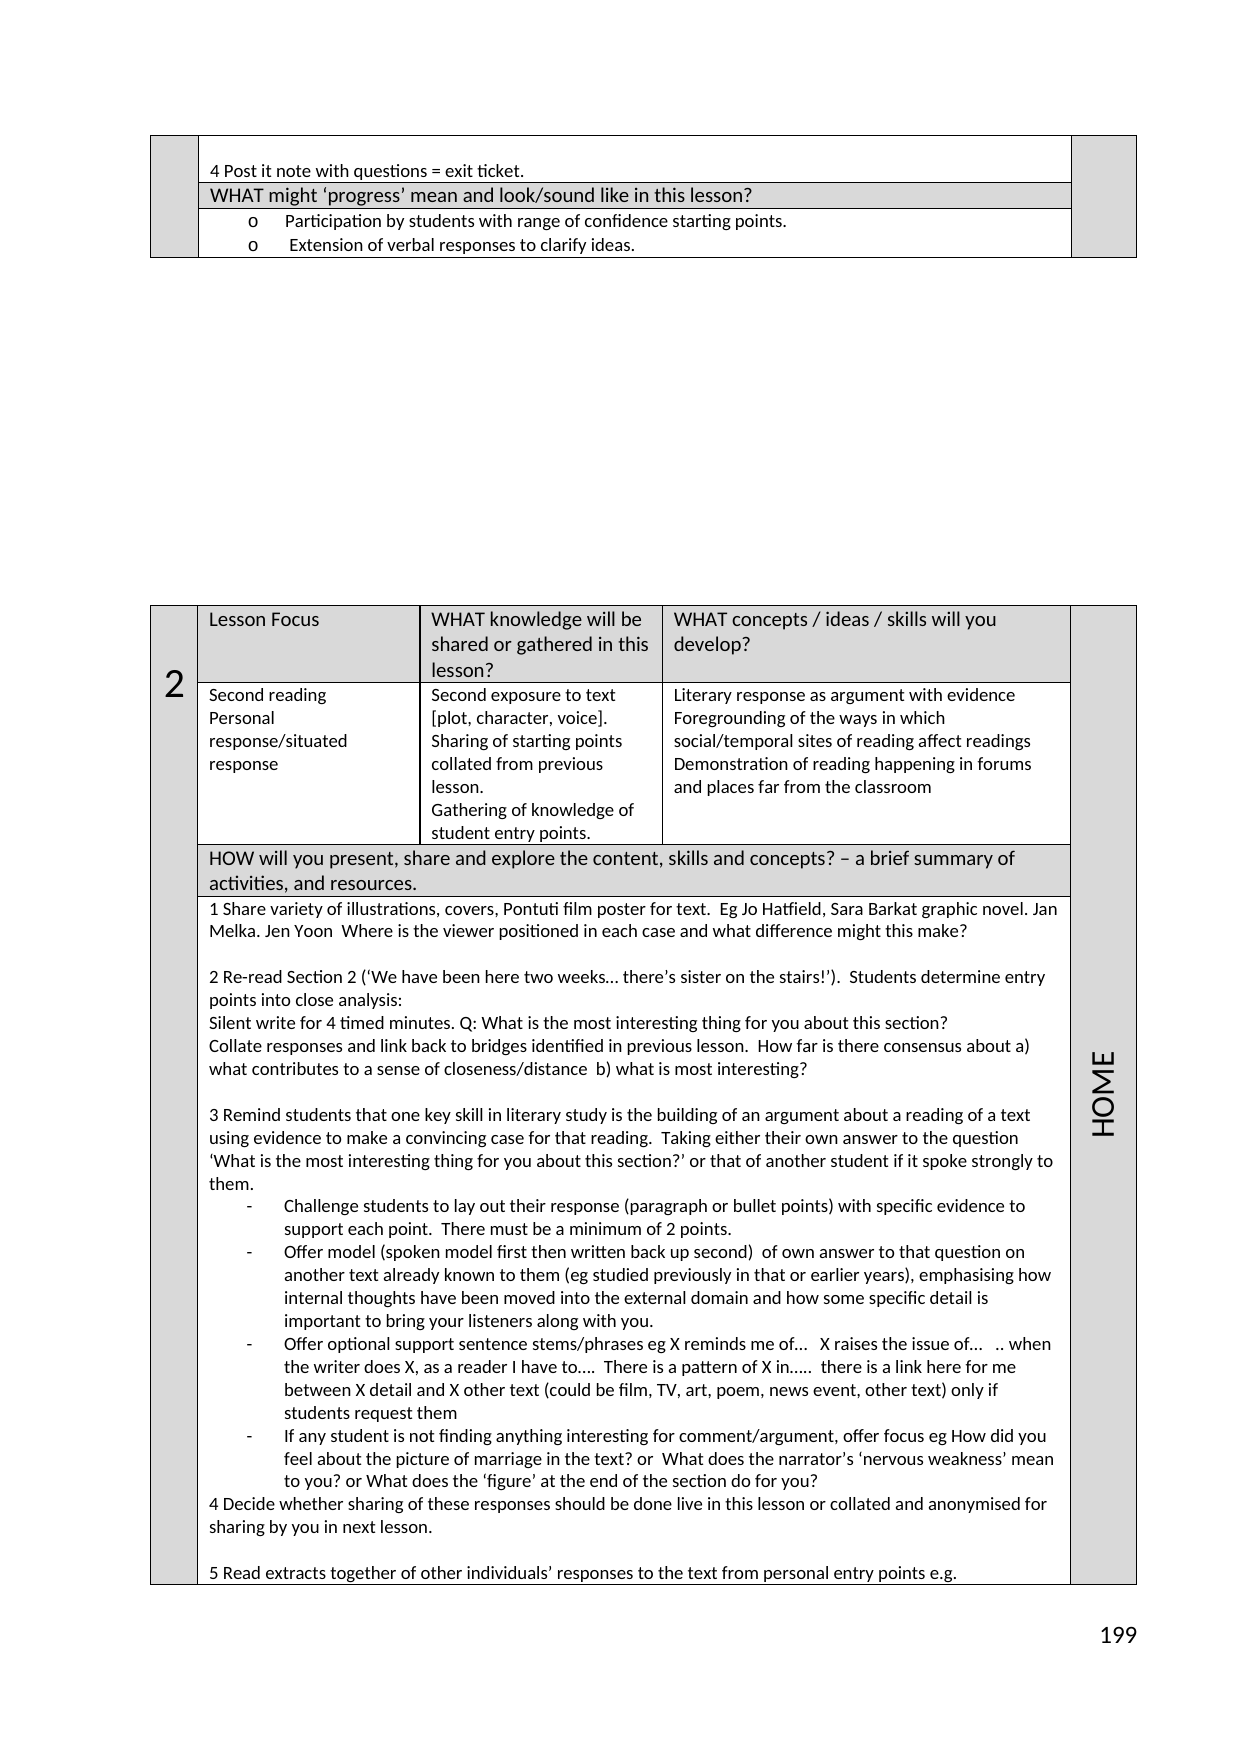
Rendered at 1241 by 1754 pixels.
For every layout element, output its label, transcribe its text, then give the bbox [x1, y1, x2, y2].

table_header HOME [1071, 606, 1136, 1584]
table_header 2 [151, 606, 197, 1584]
table_cell Literary response as argument with evidence Foregrounding of the ways in which social/temporal sites of reading affect readings Demonstration of reading happening in forums and places far from the classroom [663, 683, 1070, 844]
table_cell Second reading Personal response/situated response [198, 683, 419, 844]
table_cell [198, 897, 1070, 1584]
table_header WHAT concepts / ideas / skills will you develop? [663, 606, 1070, 682]
table_cell Second exposure to text [plot, character, voice]. Sharing of starting points collated from previous lesson. Gathering of knowledge of student entry points. [421, 683, 662, 844]
table_header Lesson Focus [198, 606, 419, 682]
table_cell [199, 136, 1071, 182]
table_cell WHAT might ‘progress’ mean and look/sound like in this lesson? [199, 183, 1071, 208]
table_cell Participation by students with range of confidence starting points. Extension of verbal responses to clarify ideas. [199, 209, 1071, 257]
table_cell HOW will you present, share and explore the content, skills and concepts? – a brief summary of activities, and resources. [198, 845, 1070, 896]
table_header WHAT knowledge will be shared or gathered in this lesson? [421, 606, 662, 682]
